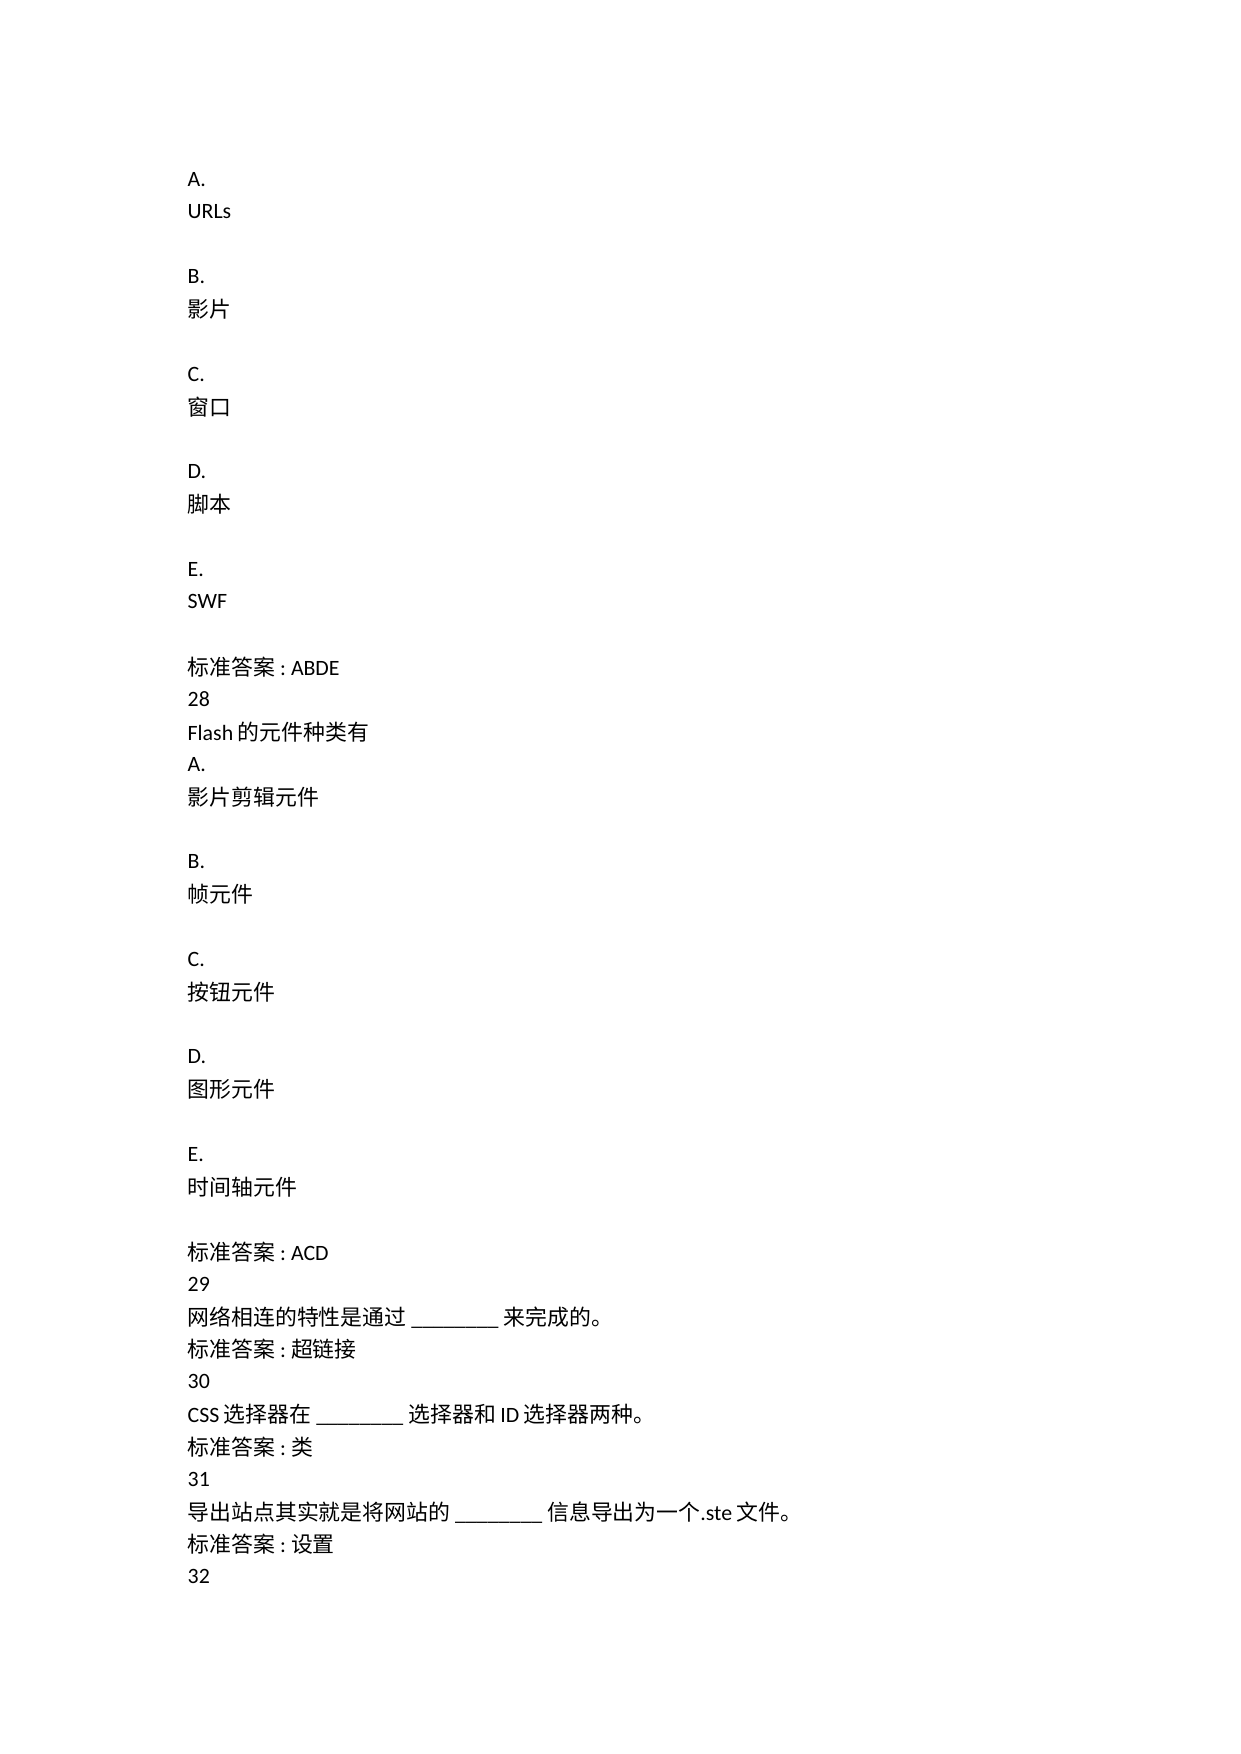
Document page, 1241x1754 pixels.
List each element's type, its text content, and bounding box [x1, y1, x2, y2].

text 31 [187, 1462, 1053, 1494]
text 28 [187, 682, 1053, 714]
text E. [187, 552, 1053, 584]
text 标准答案 : 类 [187, 1429, 1053, 1462]
text B. [187, 844, 1053, 877]
text 时间轴元件 [187, 1169, 1053, 1202]
text SWF [187, 584, 1053, 617]
text C. [187, 357, 1053, 389]
text 脚本 [187, 487, 1053, 519]
text C. [187, 942, 1053, 974]
text 帧元件 [187, 877, 1053, 909]
text 标准答案 : 超链接 [187, 1332, 1053, 1364]
text CSS选择器在 ________ 选择器和ID选择器两种。 [187, 1397, 1053, 1429]
text B. [187, 259, 1053, 292]
text 按钮元件 [187, 974, 1053, 1007]
text 标准答案 : 设置 [187, 1527, 1053, 1559]
text D. [187, 1039, 1053, 1072]
text 29 [187, 1267, 1053, 1299]
text 32 [187, 1559, 1053, 1592]
text 网络相连的特性是通过 ________ 来完成的。 [187, 1299, 1053, 1332]
text A. [187, 162, 1053, 194]
text 标准答案 : ABDE [187, 649, 1053, 682]
text E. [187, 1137, 1053, 1169]
text 30 [187, 1364, 1053, 1397]
text 图形元件 [187, 1072, 1053, 1104]
text 影片剪辑元件 [187, 779, 1053, 812]
text Flash的元件种类有 [187, 714, 1053, 747]
text 标准答案 : ACD [187, 1234, 1053, 1267]
text URLs [187, 194, 1053, 227]
text D. [187, 454, 1053, 487]
text 窗口 [187, 389, 1053, 422]
text 影片 [187, 292, 1053, 324]
text A. [187, 747, 1053, 779]
text 导出站点其实就是将网站的 ________ 信息导出为一个.ste文件。 [187, 1494, 1053, 1527]
